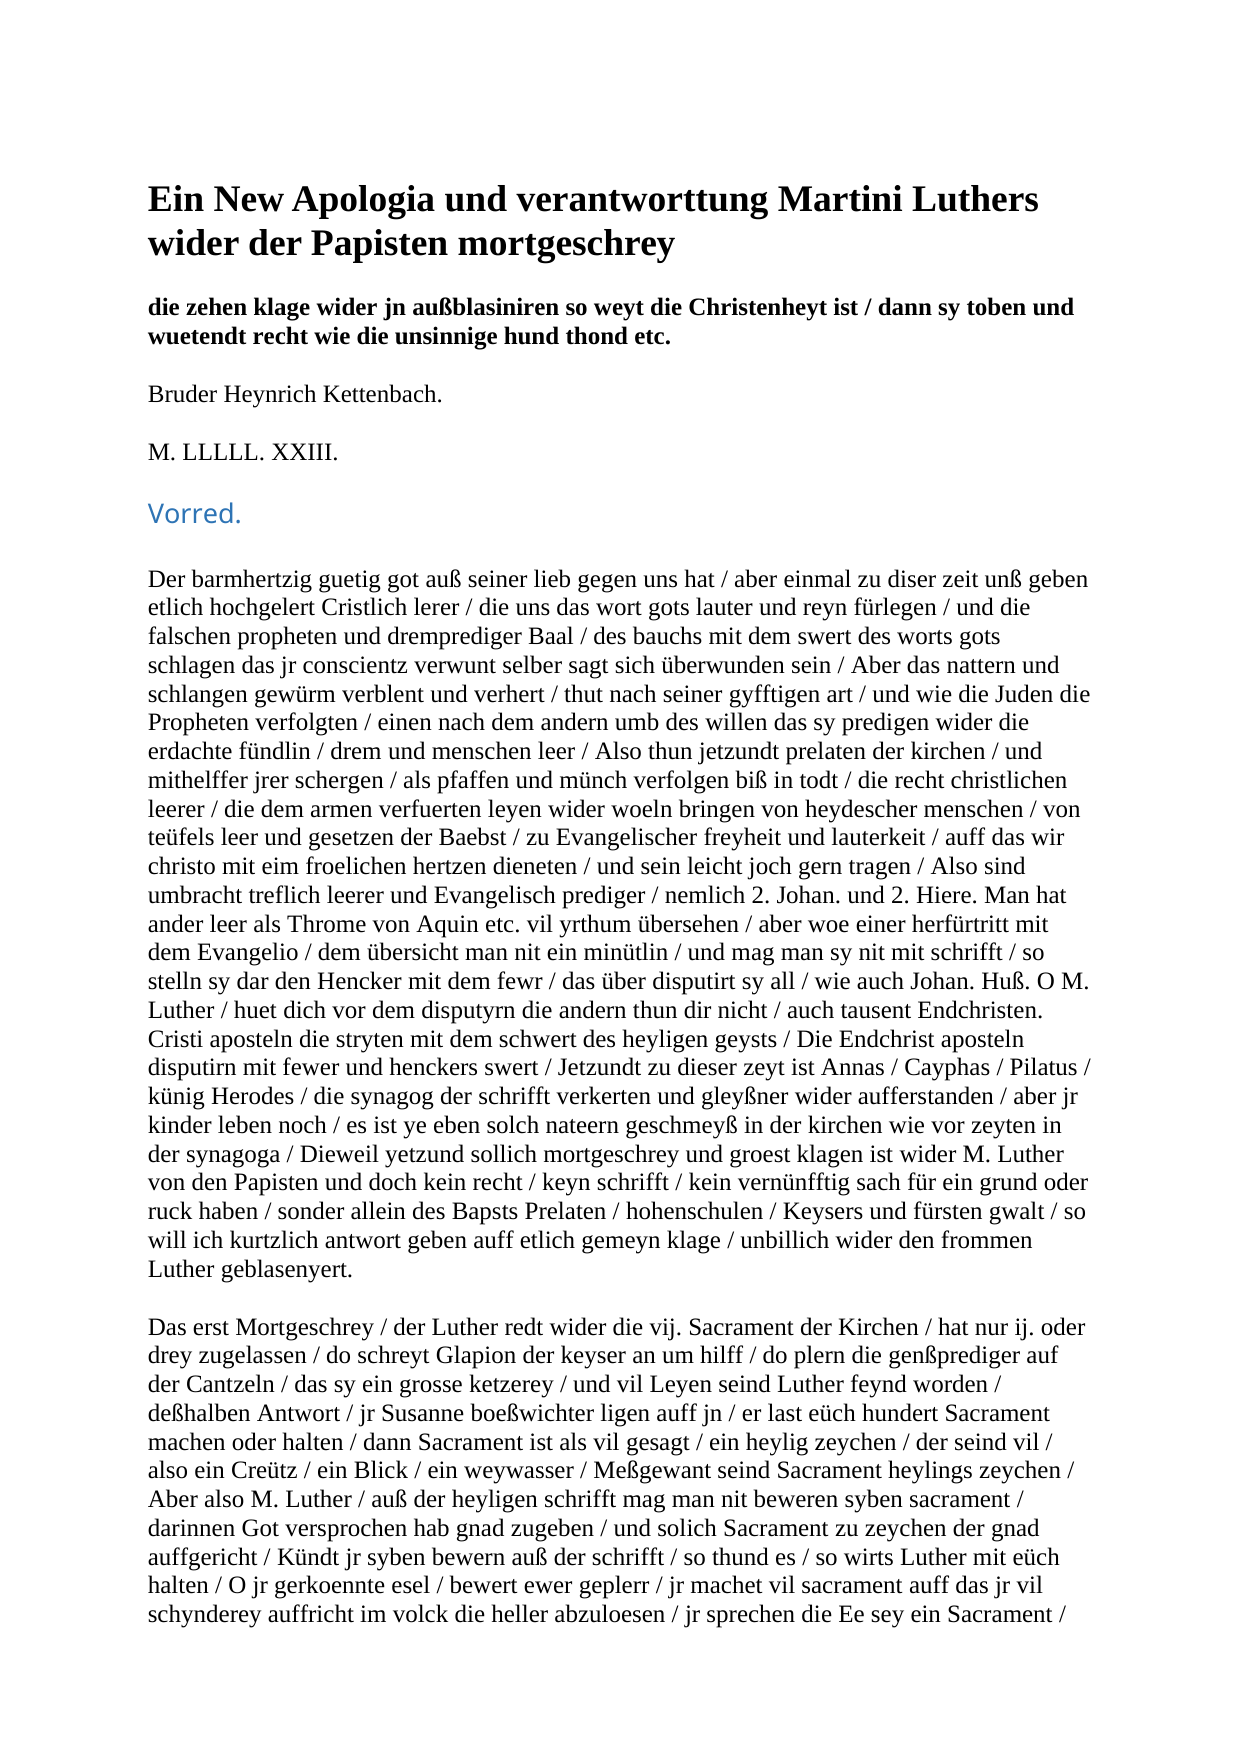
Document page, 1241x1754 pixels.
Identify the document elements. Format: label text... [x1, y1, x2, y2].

text M. LLLLL. XXIII. [148, 437, 1093, 466]
text Bruder Heynrich Kettenbach. [148, 379, 1093, 408]
text Der barmhertzig guetig got auß seiner lieb gegen uns hat / aber einmal zu diser zeit unß geben etlich hochgelert Cristlich lerer / die uns das wort gots lauter und reyn fürlegen / und die falschen propheten und dremprediger Baal / des bauchs mit dem swert des worts gots schlagen das jr conscientz verwunt selber sagt sich überwunden sein / Aber das nattern und schlangen gewürm verblent und verhert / thut nach seiner gyfftigen art / und wie die Juden die Propheten verfolgten / einen nach dem andern umb des willen das sy predigen wider die erdachte fündlin / drem und menschen leer / Also thun jetzundt prelaten der kirchen / und mithelffer jrer schergen / als pfaffen und münch verfolgen biß in todt / die recht christlichen leerer / die dem armen verfuerten leyen wider woeln bringen von heydescher menschen / von teüfels leer und gesetzen der Baebst / zu Evangelischer freyheit und lauterkeit / auff das wir christo mit eim froelichen hertzen dieneten / und sein leicht joch gern tragen / Also sind umbracht treflich leerer und Evangelisch prediger / nemlich 2. Johan. und 2. Hiere. Man hat ander leer als Throme von Aquin etc. vil yrthum übersehen / aber woe einer herfürtritt mit dem Evangelio / dem übersicht man nit ein minütlin / und mag man sy nit mit schrifft / so stelln sy dar den Hencker mit dem fewr / das über disputirt sy all / wie auch Johan. Huß. O M. Luther / huet dich vor dem disputyrn die andern thun dir nicht / auch tausent Endchristen. Cristi aposteln die stryten mit dem schwert des heyligen geysts / Die Endchrist aposteln disputirn mit fewer und henckers swert / Jetzundt zu dieser zeyt ist Annas / Cayphas / Pilatus / künig Herodes / die synagog der schrifft verkerten und gleyßner wider aufferstanden / aber jr kinder leben noch / es ist ye eben solch nateern geschmeyß in der kirchen wie vor zeyten in der synagoga / Dieweil yetzund sollich mortgeschrey und groest klagen ist wider M. Luther von den Papisten und doch kein recht / keyn schrifft / kein vernünfftig sach für ein grund oder ruck haben / sonder allein des Bapsts Prelaten / hohenschulen / Keysers und fürsten gwalt / so will ich kurtzlich antwort geben auff etlich gemeyn klage / unbillich wider den frommen Luther geblasenyert. [148, 564, 1093, 1282]
subtitle Vorred. [148, 495, 1093, 532]
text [148, 1312, 1093, 1628]
subtitle Ein New Apologia und verantworttung Martini Luthers wider der Papisten mortgeschrey [148, 177, 1093, 263]
text die zehen klage wider jn außblasiniren so weyt die Christenheyt ist / dann sy toben und wuetendt recht wie die unsinnige hund thond etc. [148, 292, 1093, 350]
